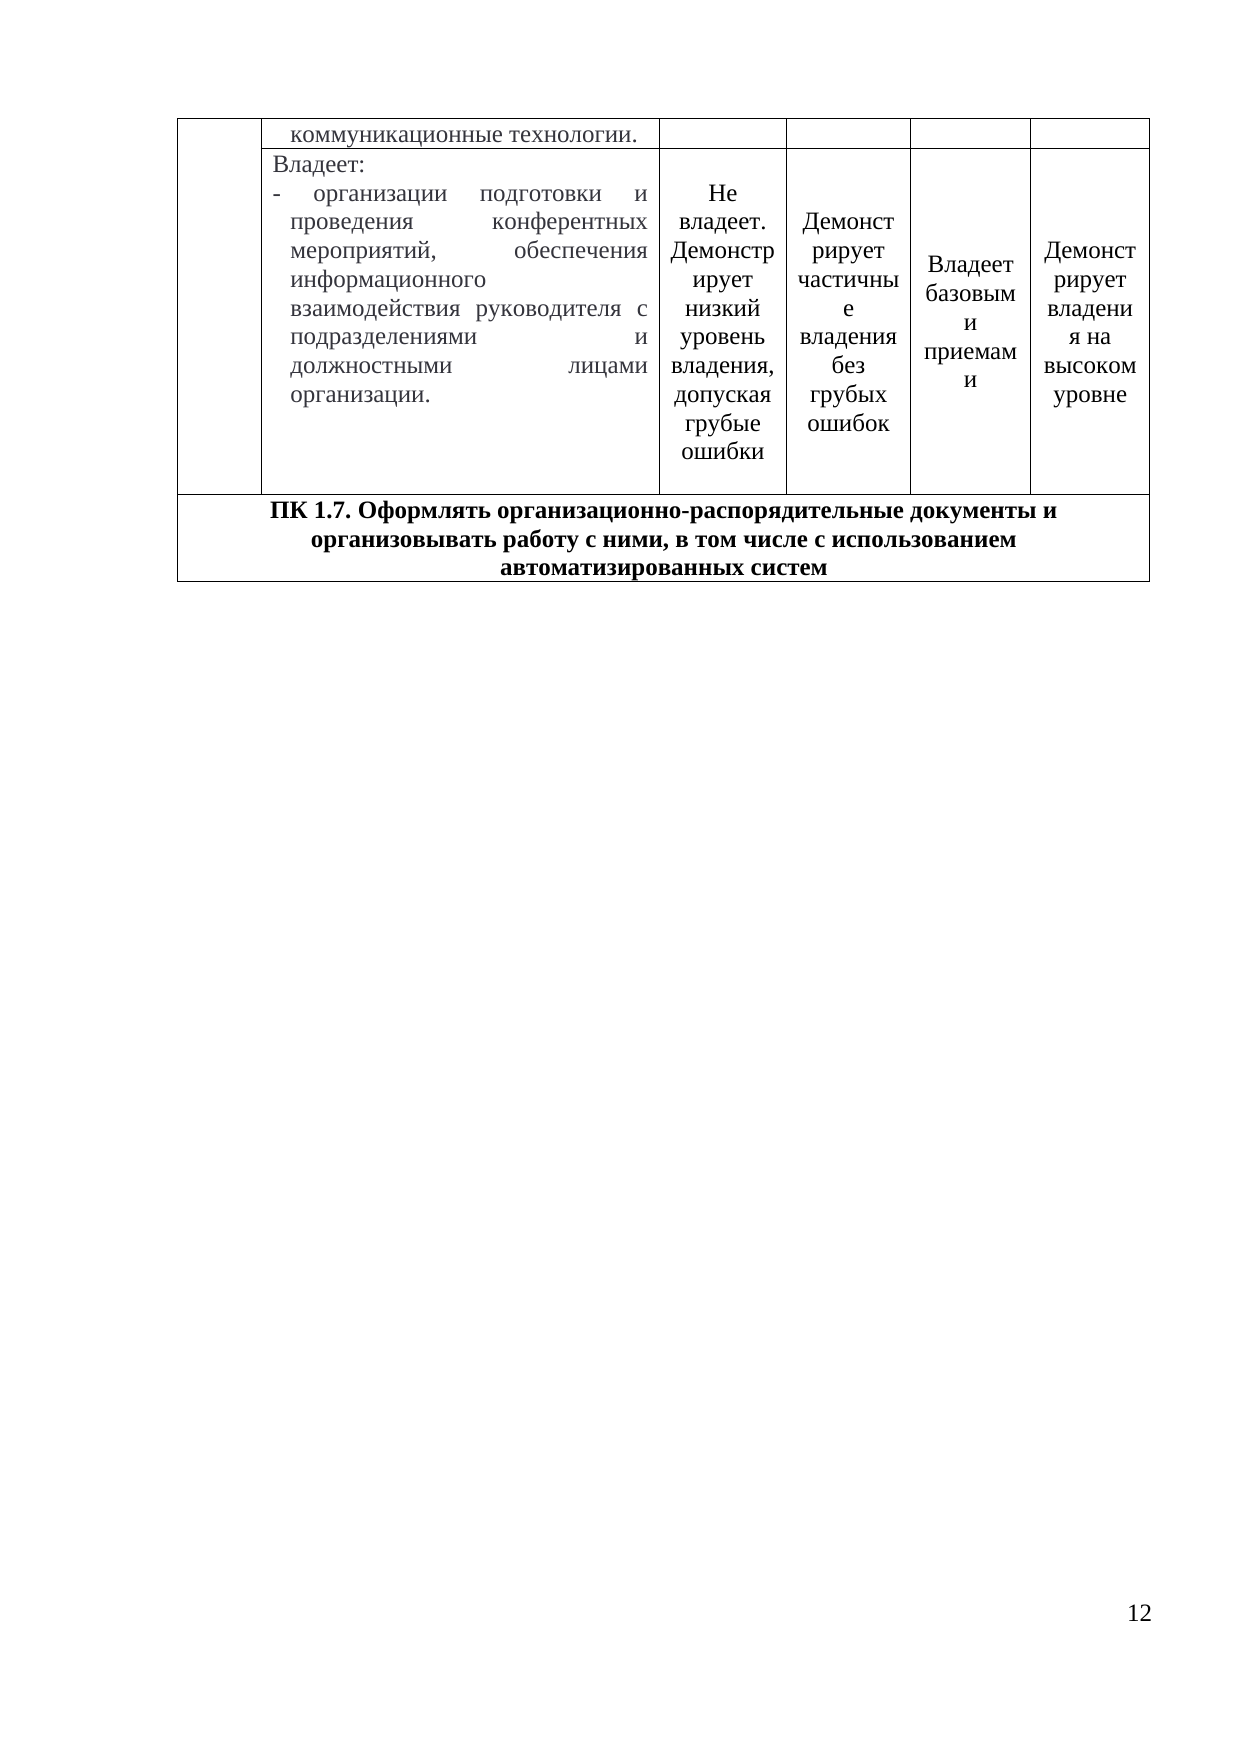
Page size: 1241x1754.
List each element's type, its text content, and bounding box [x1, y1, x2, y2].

table_cell Не владеет. Демонстрирует низкий уровень владения, допуская грубые ошибки [660, 149, 786, 494]
table_cell Демонстрирует владения на высоком уровне [1031, 149, 1149, 494]
table_cell Демонстрирует частичные владения без грубых ошибок [787, 149, 910, 494]
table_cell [911, 119, 1030, 148]
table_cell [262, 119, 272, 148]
table_cell Владеет: - организации подготовки и проведения конферентных мероприятий, обеспечения информационного взаимодействия руководителя с подразделениями и должностными лицами организации. [262, 149, 659, 494]
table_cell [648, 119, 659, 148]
table_cell Владеет базовыми приемами [911, 149, 1030, 494]
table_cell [1031, 119, 1149, 148]
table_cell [787, 119, 910, 148]
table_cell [660, 119, 786, 148]
table_cell ПК 1.7. Оформлять организационно-распорядительные документы и организовывать работу с ними, в том числе с использованием автоматизированных систем [178, 495, 1149, 581]
